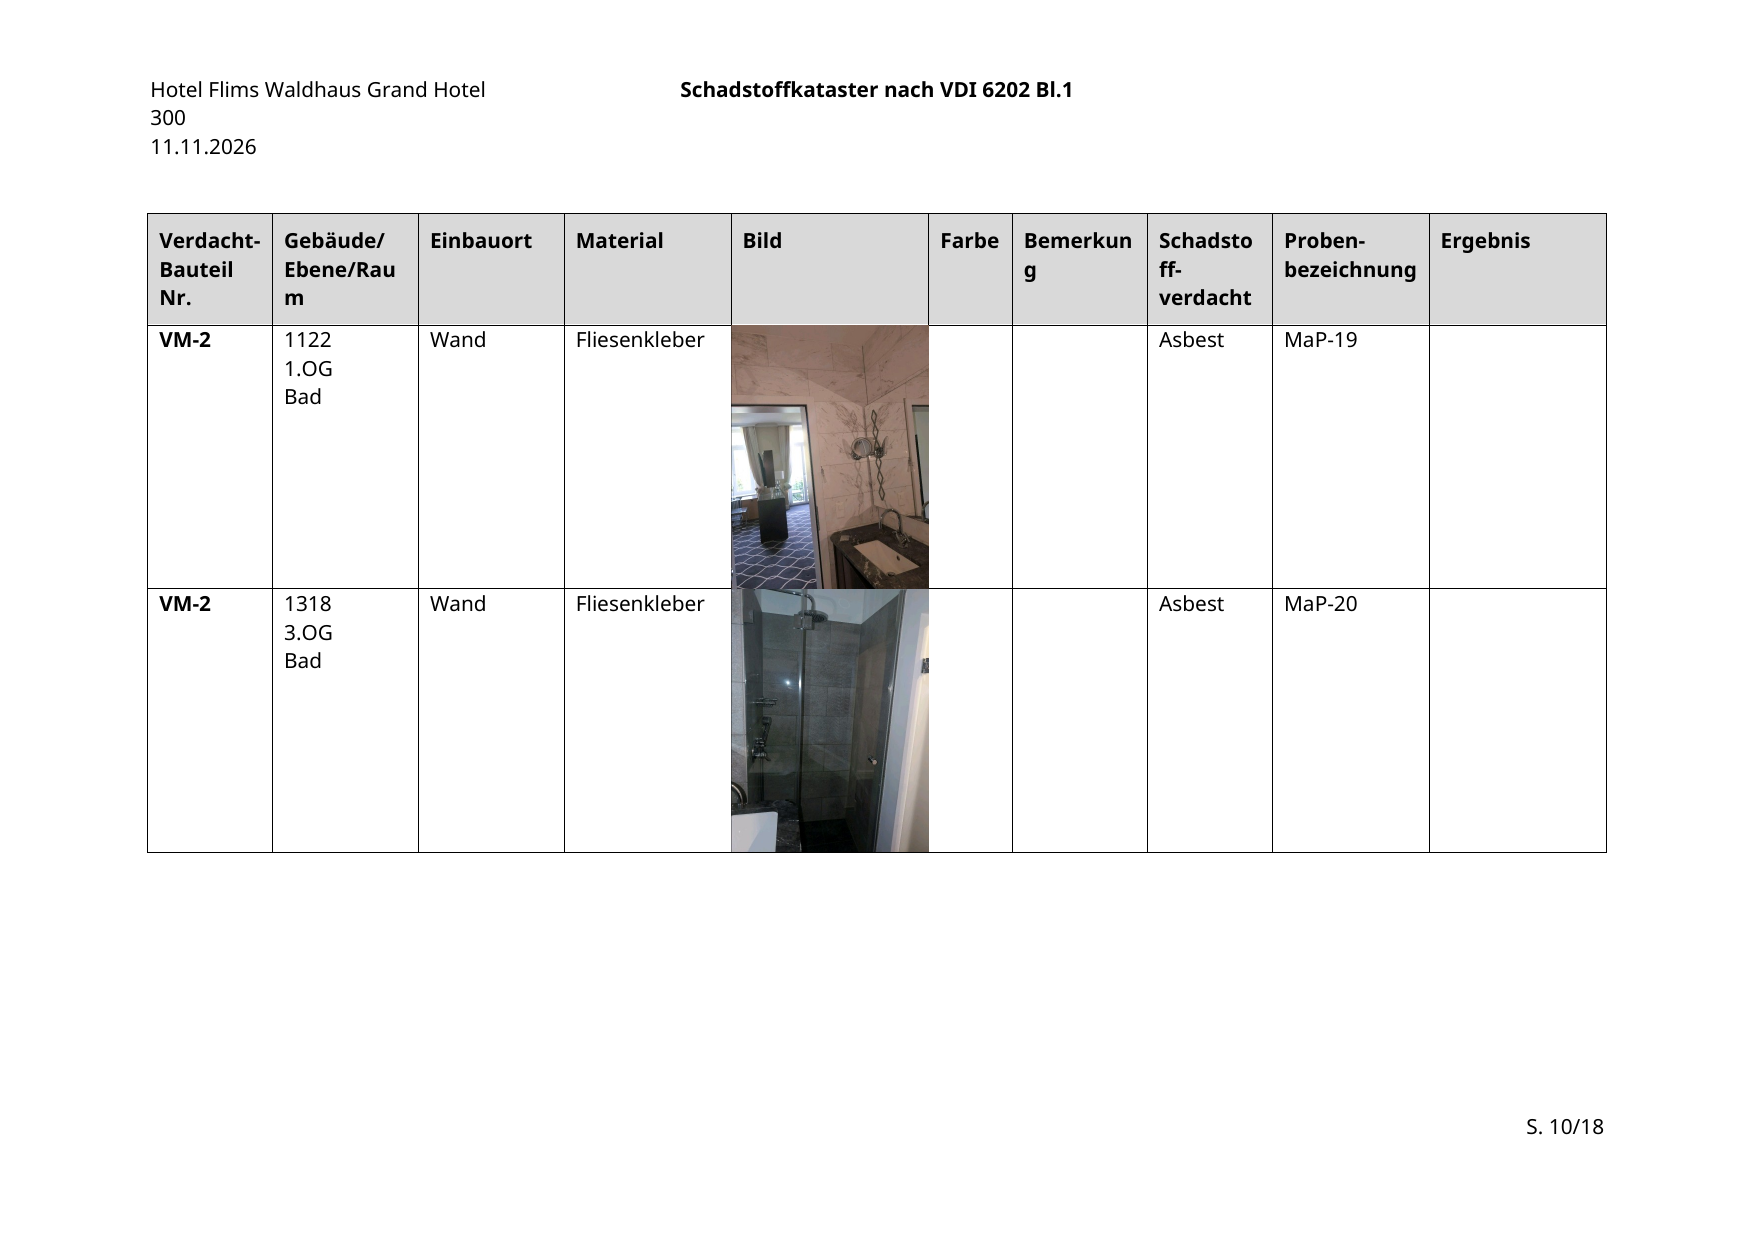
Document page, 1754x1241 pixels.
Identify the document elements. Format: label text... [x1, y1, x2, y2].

table_header Farbe [929, 214, 1012, 324]
table_header Verdacht-Bauteil Nr. [148, 214, 272, 324]
table_cell Asbest [1148, 589, 1272, 852]
table_cell [1013, 589, 1147, 852]
table_header Einbauort [419, 214, 564, 324]
table_header Schadstoff-verdacht [1148, 214, 1272, 324]
table_cell [929, 589, 1012, 852]
table_cell Fliesenkleber [565, 589, 731, 852]
table_cell Asbest [1148, 326, 1272, 588]
table_cell Wand [419, 589, 564, 852]
table_cell MaP-20 [1273, 589, 1429, 852]
table_header Ergebnis [1430, 214, 1606, 324]
table_cell VM-2 [148, 326, 272, 588]
table_cell Fliesenkleber [565, 326, 731, 588]
table_cell [929, 326, 1012, 588]
table_cell 1318 3.OG Bad [273, 589, 418, 852]
table_header Bild [732, 214, 928, 324]
table_cell MaP-19 [1273, 326, 1429, 588]
table_cell VM-2 [148, 589, 272, 852]
table_cell 1122 1.OG Bad [273, 326, 418, 588]
picture [731, 325, 929, 852]
table_cell Wand [419, 326, 564, 588]
table_header Proben-bezeichnung [1273, 214, 1429, 324]
table_header Material [565, 214, 731, 324]
table_cell [1013, 326, 1147, 588]
table_header Bemerkung [1013, 214, 1147, 324]
table_cell [1430, 589, 1606, 852]
table_header Gebäude/ Ebene/Raum [273, 214, 418, 324]
table_cell [1430, 326, 1606, 588]
